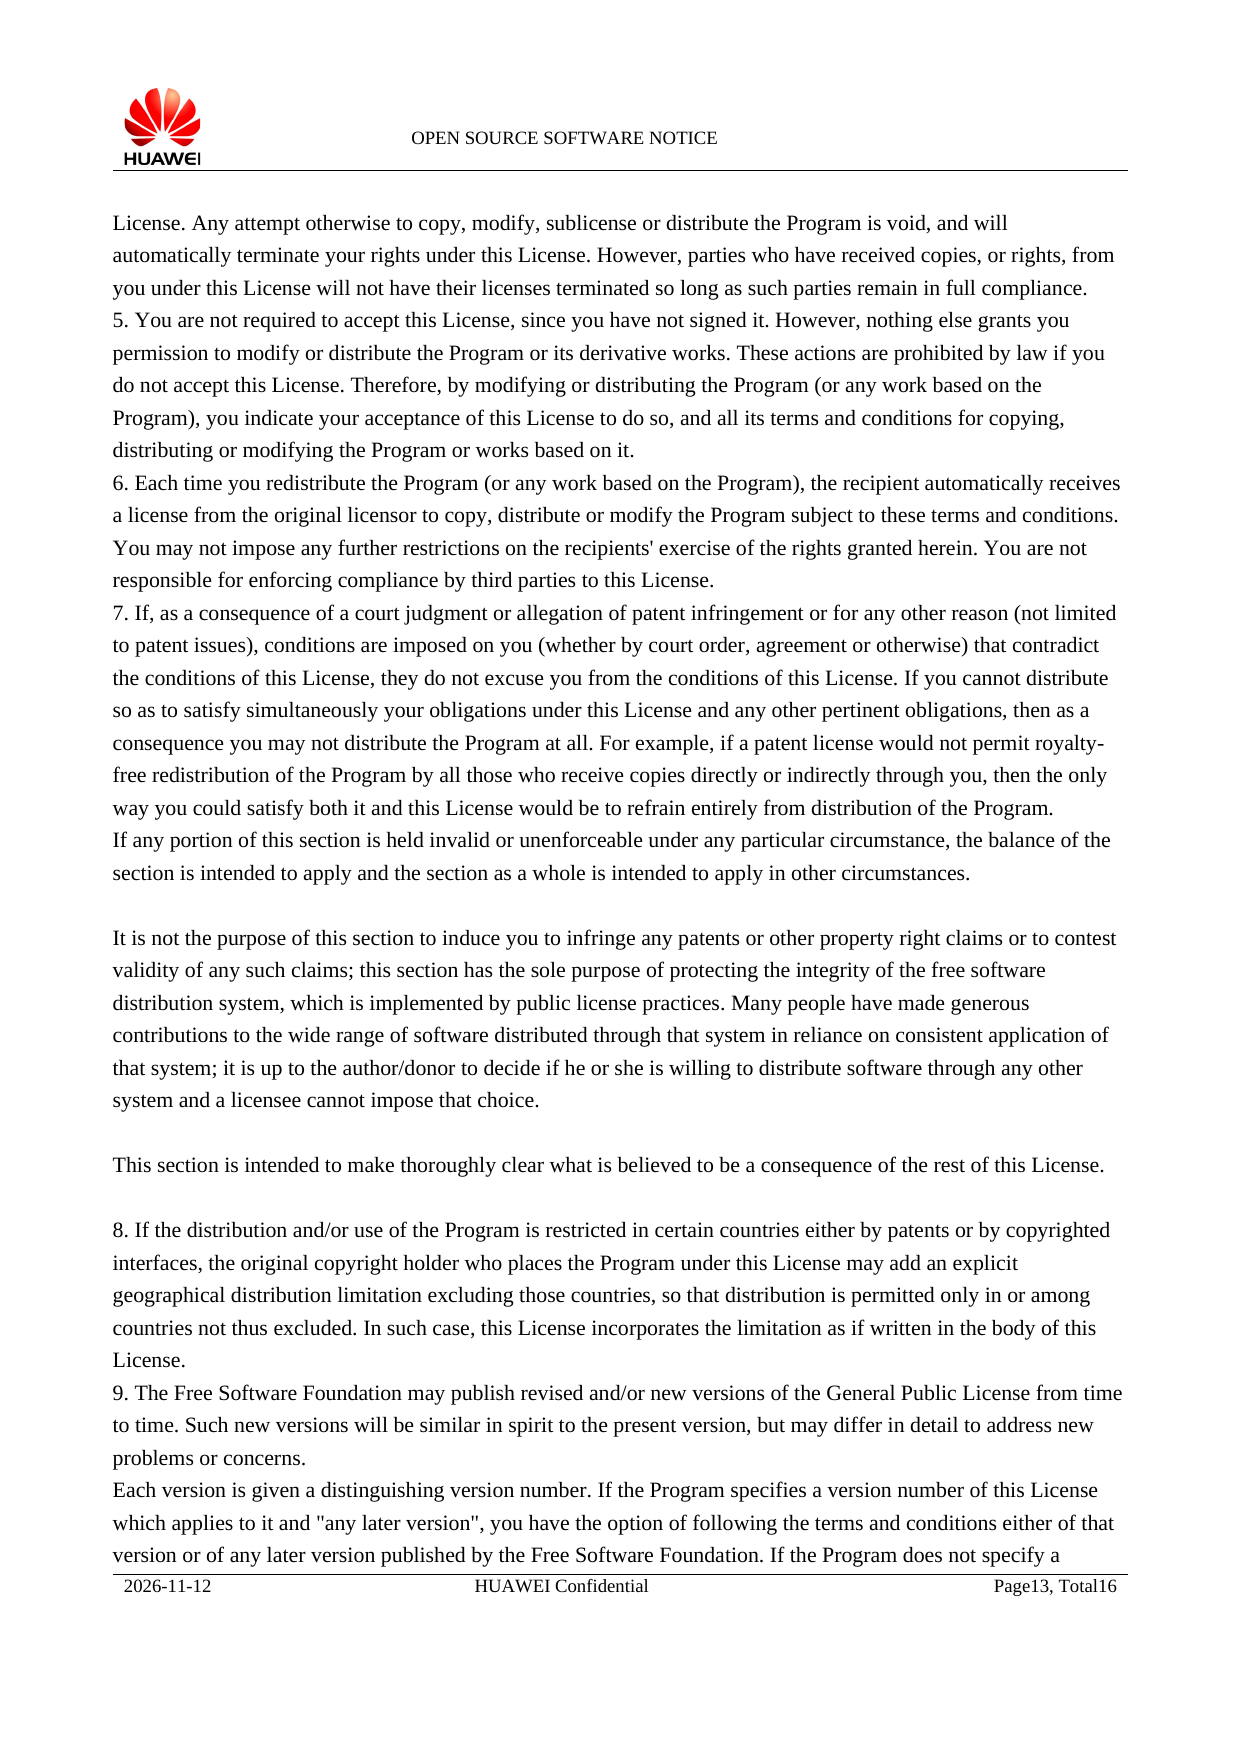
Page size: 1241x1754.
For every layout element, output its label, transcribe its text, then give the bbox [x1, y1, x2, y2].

picture [124, 88, 201, 165]
